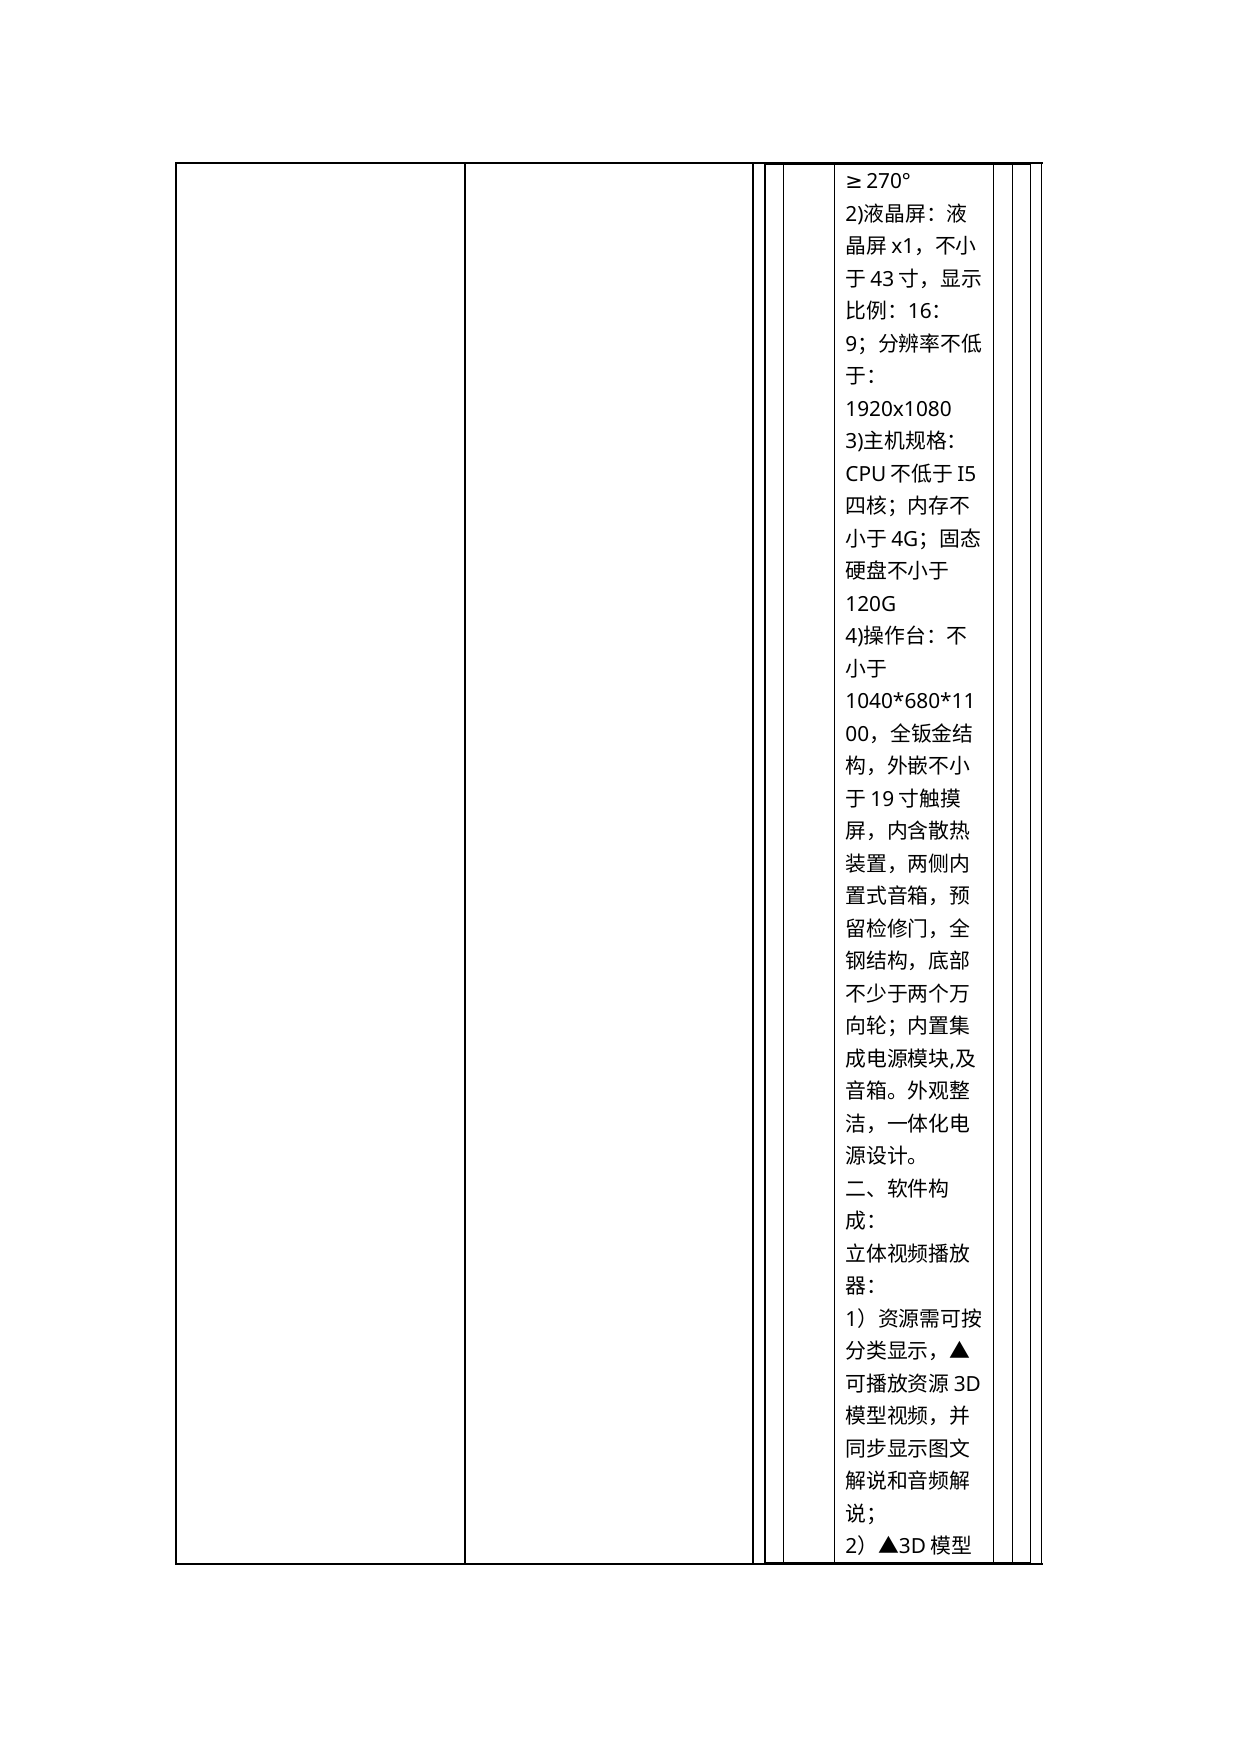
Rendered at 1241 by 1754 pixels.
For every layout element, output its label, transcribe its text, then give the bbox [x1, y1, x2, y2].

table_cell [835, 165, 993, 1562]
table_cell [784, 165, 834, 1562]
table_cell [1031, 164, 1041, 1563]
table_cell [994, 165, 1012, 1562]
table_cell 1 [177, 164, 464, 1563]
table_cell [766, 165, 783, 1562]
table_cell [1013, 165, 1030, 1562]
table_cell [466, 164, 752, 1563]
table_cell [754, 164, 764, 1563]
